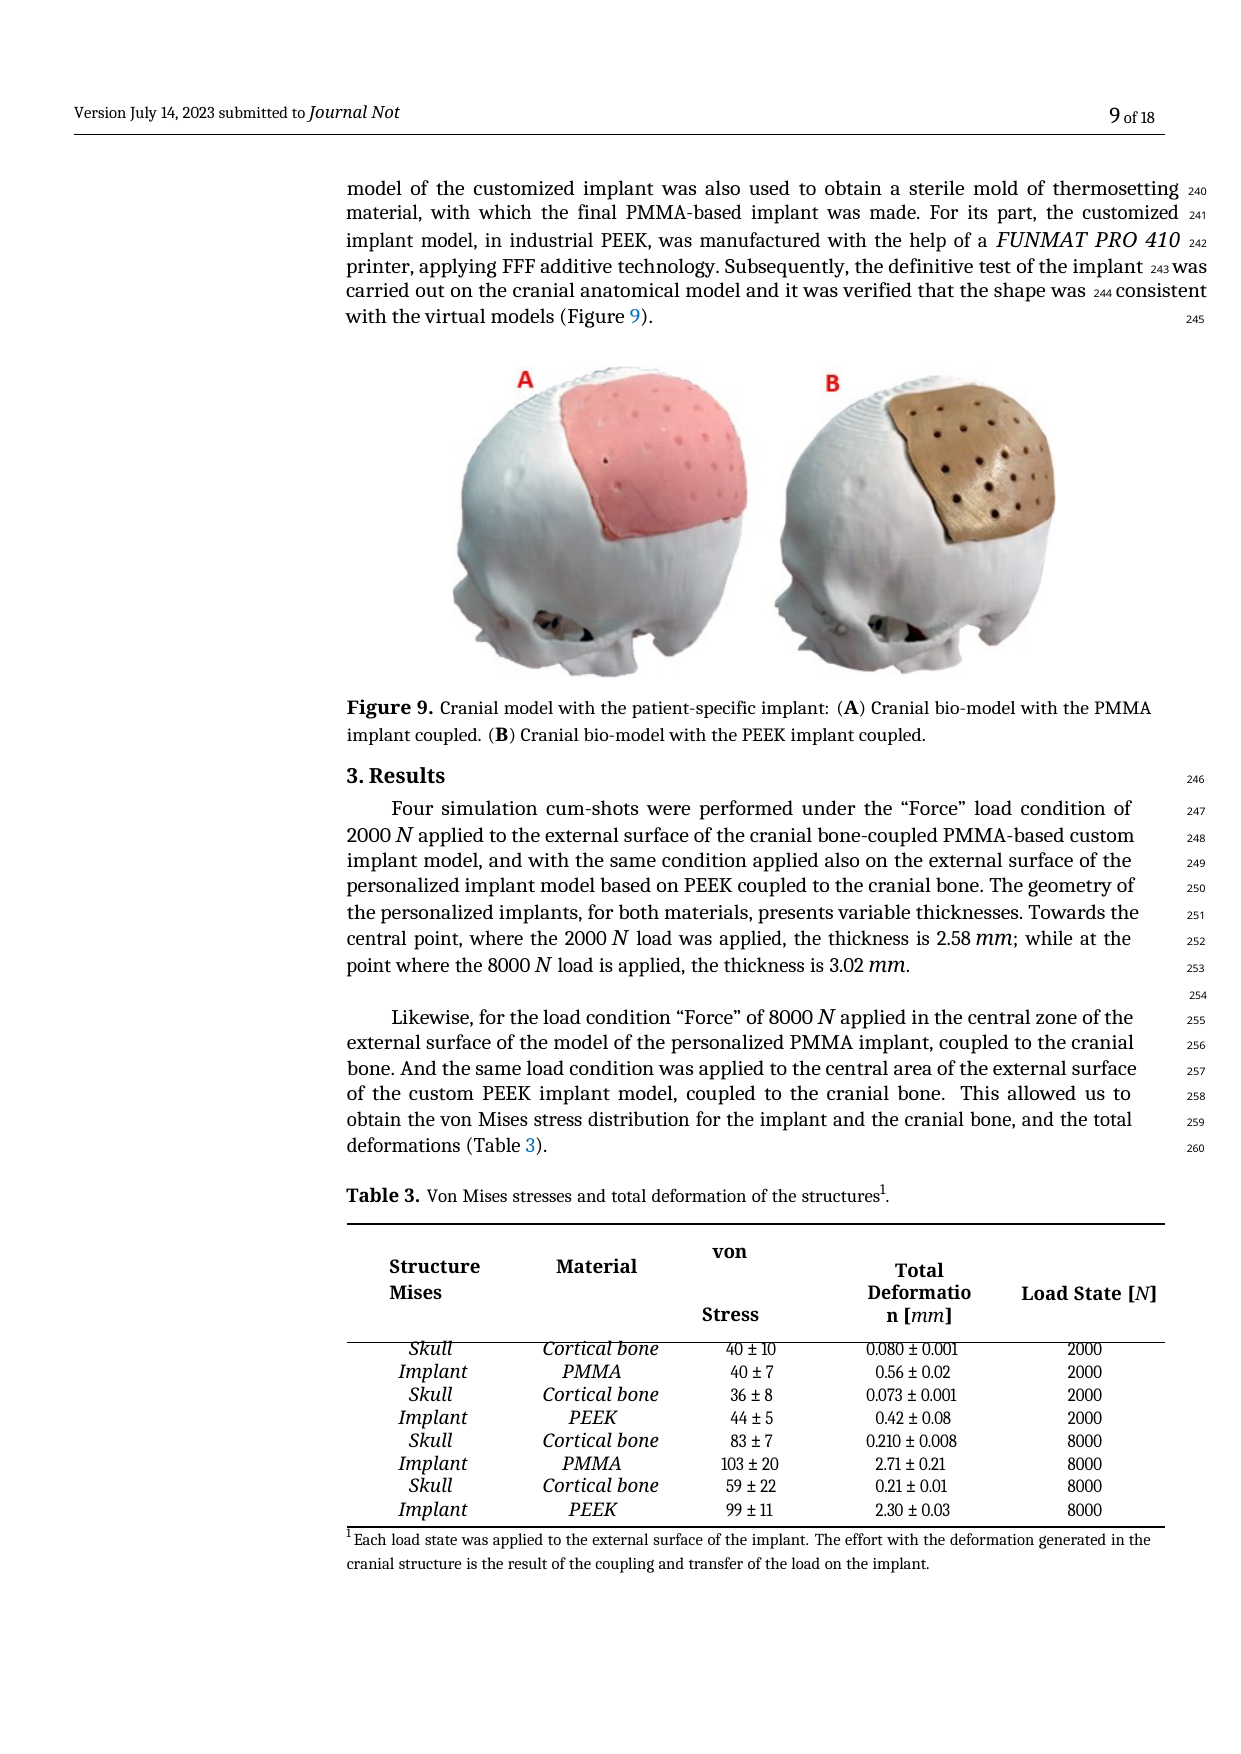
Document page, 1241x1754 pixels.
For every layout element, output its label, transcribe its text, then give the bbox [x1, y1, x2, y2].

picture [452, 366, 1056, 678]
text obtain the von Mises stress distribution for the implant and the cranial bone, and the total 259 [347, 1108, 1217, 1132]
text 2000 N applied to the external surface of the cranial bone-coupled PMMA-based custom 248 [347, 820, 1217, 848]
text Skull Cortical bone 40 ± 10 0.080 ± 0.001 2000 [409, 1337, 1217, 1361]
text Skull Cortical bone 59 ± 22 0.21 ± 0.01 8000 [409, 1475, 1217, 1497]
text the personalized implants, for both materials, presents variable thicknesses. Towards the 251 [347, 900, 1217, 924]
text Likewise, for the load condition “Force” of 8000 N applied in the central zone of the 255 [391, 1002, 1217, 1030]
text implant model, and with the same condition applied also on the external surface of the 249 [347, 848, 1217, 872]
text bone. And the same load condition was applied to the central area of the external surface 257 [347, 1056, 1217, 1080]
text Skull Cortical bone 36 ± 8 0.073 ± 0.001 2000 [409, 1383, 1217, 1406]
text Total Deformation [mm] [864, 1259, 974, 1328]
text Load State [N] [1021, 1280, 1217, 1305]
text point where the 8000 N load is applied, the thickness is 3.02 mm. 253 [346, 951, 1217, 978]
text personalized implant model based on PEEK coupled to the cranial bone. The geometry of 250 [346, 874, 1217, 898]
text 254 [62, 987, 1207, 1002]
text deformations (Table 3). 260 [347, 1133, 1217, 1157]
text Implant PEEK 99 ± 11 2.30 ± 0.03 8000 [398, 1497, 1217, 1522]
list Results 246 [346, 761, 1217, 790]
text model of the customized implant was also used to obtain a sterile mold of thermosetting 240 material, with which the final PMMA-based implant was made. For its part, the customized 241 implant model, in industrial PEEK, was manufactured with the help of a FUNMAT PRO 410 242 printer, applying FFF additive technology. Subsequently, the definitive test of the implant 243 was carried out on the cranial anatomical model and it was verified that the shape was 244 consistent with the virtual models (Figure 9). 245 [346, 176, 1207, 328]
text Implant PMMA 40 ± 7 0.56 ± 0.02 2000 [398, 1361, 1217, 1383]
text Structure Material von Mises [389, 1238, 799, 1320]
text central point, where the 2000 N load was applied, the thickness is 2.58 mm; while at the 252 [347, 924, 1217, 951]
text Four simulation cum-shots were performed under the “Force” load condition of 247 [391, 796, 1217, 820]
text Skull Cortical bone 83 ± 7 0.210 ± 0.008 8000 [409, 1429, 1217, 1452]
text 1 Each load state was applied to the external surface of the implant. The effort with the deformation generated in the cranial structure is the result of the coupling and transfer of the load on the implant. [346, 1527, 1169, 1573]
text Table 3. Von Mises stresses and total deformation of the structures1. [346, 1181, 1217, 1208]
text Implant PEEK 44 ± 5 0.42 ± 0.08 2000 [398, 1406, 1217, 1429]
text of the custom PEEK implant model, coupled to the cranial bone. This allowed us to 258 [347, 1082, 1217, 1106]
text external surface of the model of the personalized PMMA implant, coupled to the cranial 256 [347, 1031, 1217, 1054]
text Implant PMMA 103 ± 20 2.71 ± 0.21 8000 [398, 1452, 1217, 1475]
